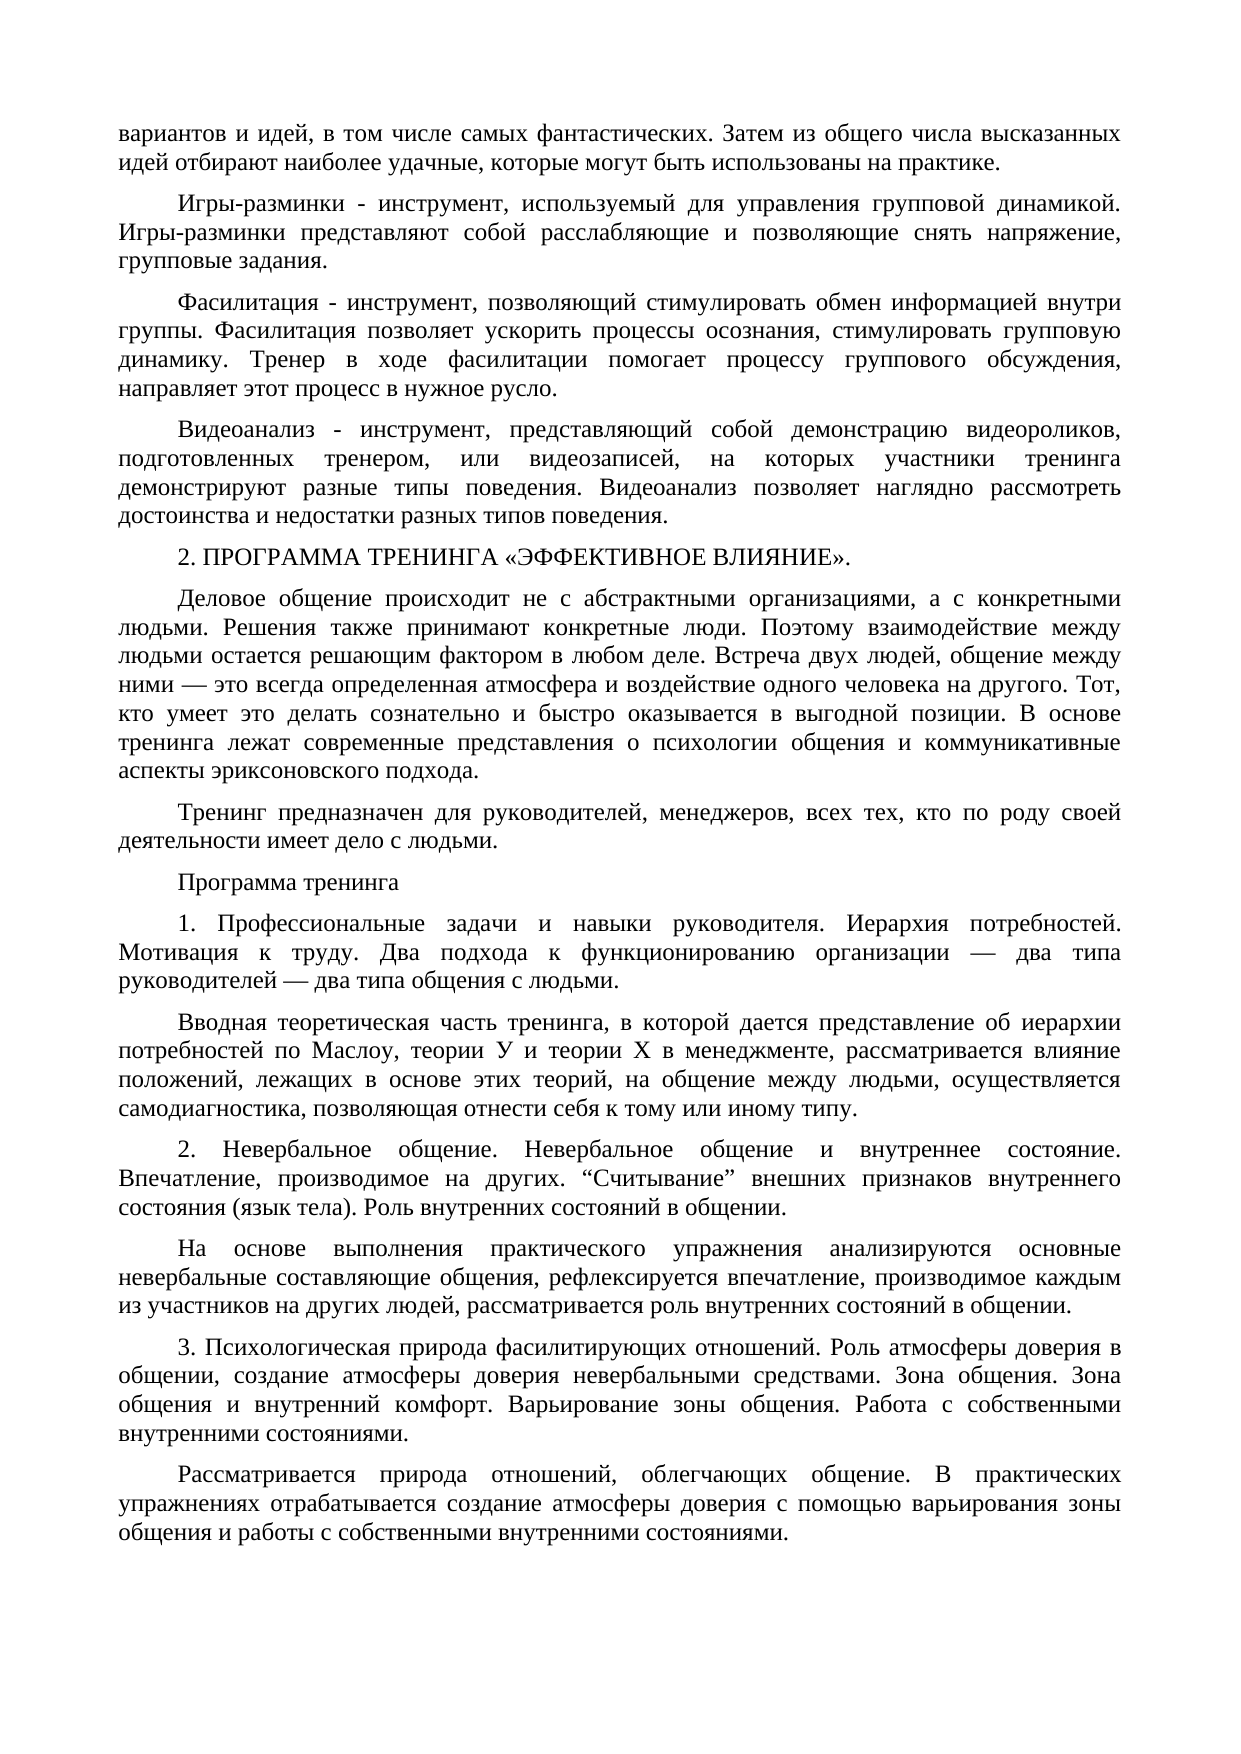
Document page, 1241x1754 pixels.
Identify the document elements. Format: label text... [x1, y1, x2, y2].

text На основе выполнения практического упражнения анализируются основные невербальные составляющие общения, рефлексируется впечатление, производимое каждым из участников на других людей, рассматривается роль внутренних состояний в общении. [118, 1233, 1122, 1319]
text Рассматривается природа отношений, облегчающих общение. В практических упражнениях отрабатывается создание атмосферы доверия с помощью варьирования зоны общения и работы с собственными внутренними состояниями. [118, 1459, 1122, 1546]
text Тренинг предназначен для руководителей, менеджеров, всех тех, кто по роду своей деятельности имеет дело с людьми. [118, 797, 1122, 854]
text Вводная теоретическая часть тренинга, в которой дается представление об иерархии потребностей по Маслоу, теории У и теории Х в менеджменте, рассматривается влияние положений, лежащих в основе этих теорий, на общение между людьми, осуществляется самодиагностика, позволяющая отнести себя к тому или иному типу. [118, 1007, 1122, 1122]
text Видеоанализ - инструмент, представляющий собой демонстрацию видеороликов, подготовленных тренером, или видеозаписей, на которых участники тренинга демонстрируют разные типы поведения. Видеоанализ позволяет наглядно рассмотреть достоинства и недостатки разных типов поведения. [118, 414, 1122, 529]
text Игры-разминки - инструмент, используемый для управления групповой динамикой. Игры-разминки представляют собой расслабляющие и позволяющие снять напряжение, групповые задания. [118, 188, 1122, 274]
text 3. Психологическая природа фасилитирующих отношений. Роль атмосферы доверия в общении, создание атмосферы доверия невербальными средствами. Зона общения. Зона общения и внутренний комфорт. Варьирование зоны общения. Работа с собственными внутренними состояниями. [118, 1332, 1122, 1447]
text 2. ПРОГРАММА ТРЕНИНГА «ЭФФЕКТИВНОЕ ВЛИЯНИЕ». [118, 542, 1122, 571]
text Программа тренинга [118, 867, 1122, 896]
text 1. Профессиональные задачи и навыки руководителя. Иерархия потребностей. Мотивация к труду. Два подхода к функционированию организации — два типа руководителей — два типа общения с людьми. [118, 908, 1122, 994]
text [118, 118, 1122, 176]
text Фасилитация - инструмент, позволяющий стимулировать обмен информацией внутри группы. Фасилитация позволяет ускорить процессы осознания, стимулировать групповую динамику. Тренер в ходе фасилитации помогает процессу группового обсуждения, направляет этот процесс в нужное русло. [118, 287, 1122, 402]
text Деловое общение происходит не с абстрактными организациями, а с конкретными людьми. Решения также принимают конкретные люди. Поэтому взаимодействие между людьми остается решающим фактором в любом деле. Встреча двух людей, общение между ними — это всегда определенная атмосфера и воздействие одного человека на другого. Тот, кто умеет это делать сознательно и быстро оказывается в выгодной позиции. В основе тренинга лежат современные представления о психологии общения и коммуникативные аспекты эриксоновского подхода. [118, 583, 1122, 784]
text 2. Невербальное общение. Невербальное общение и внутреннее состояние. Впечатление, производимое на других. “Считывание” внешних признаков внутреннего состояния (язык тела). Роль внутренних состояний в общении. [118, 1134, 1122, 1221]
